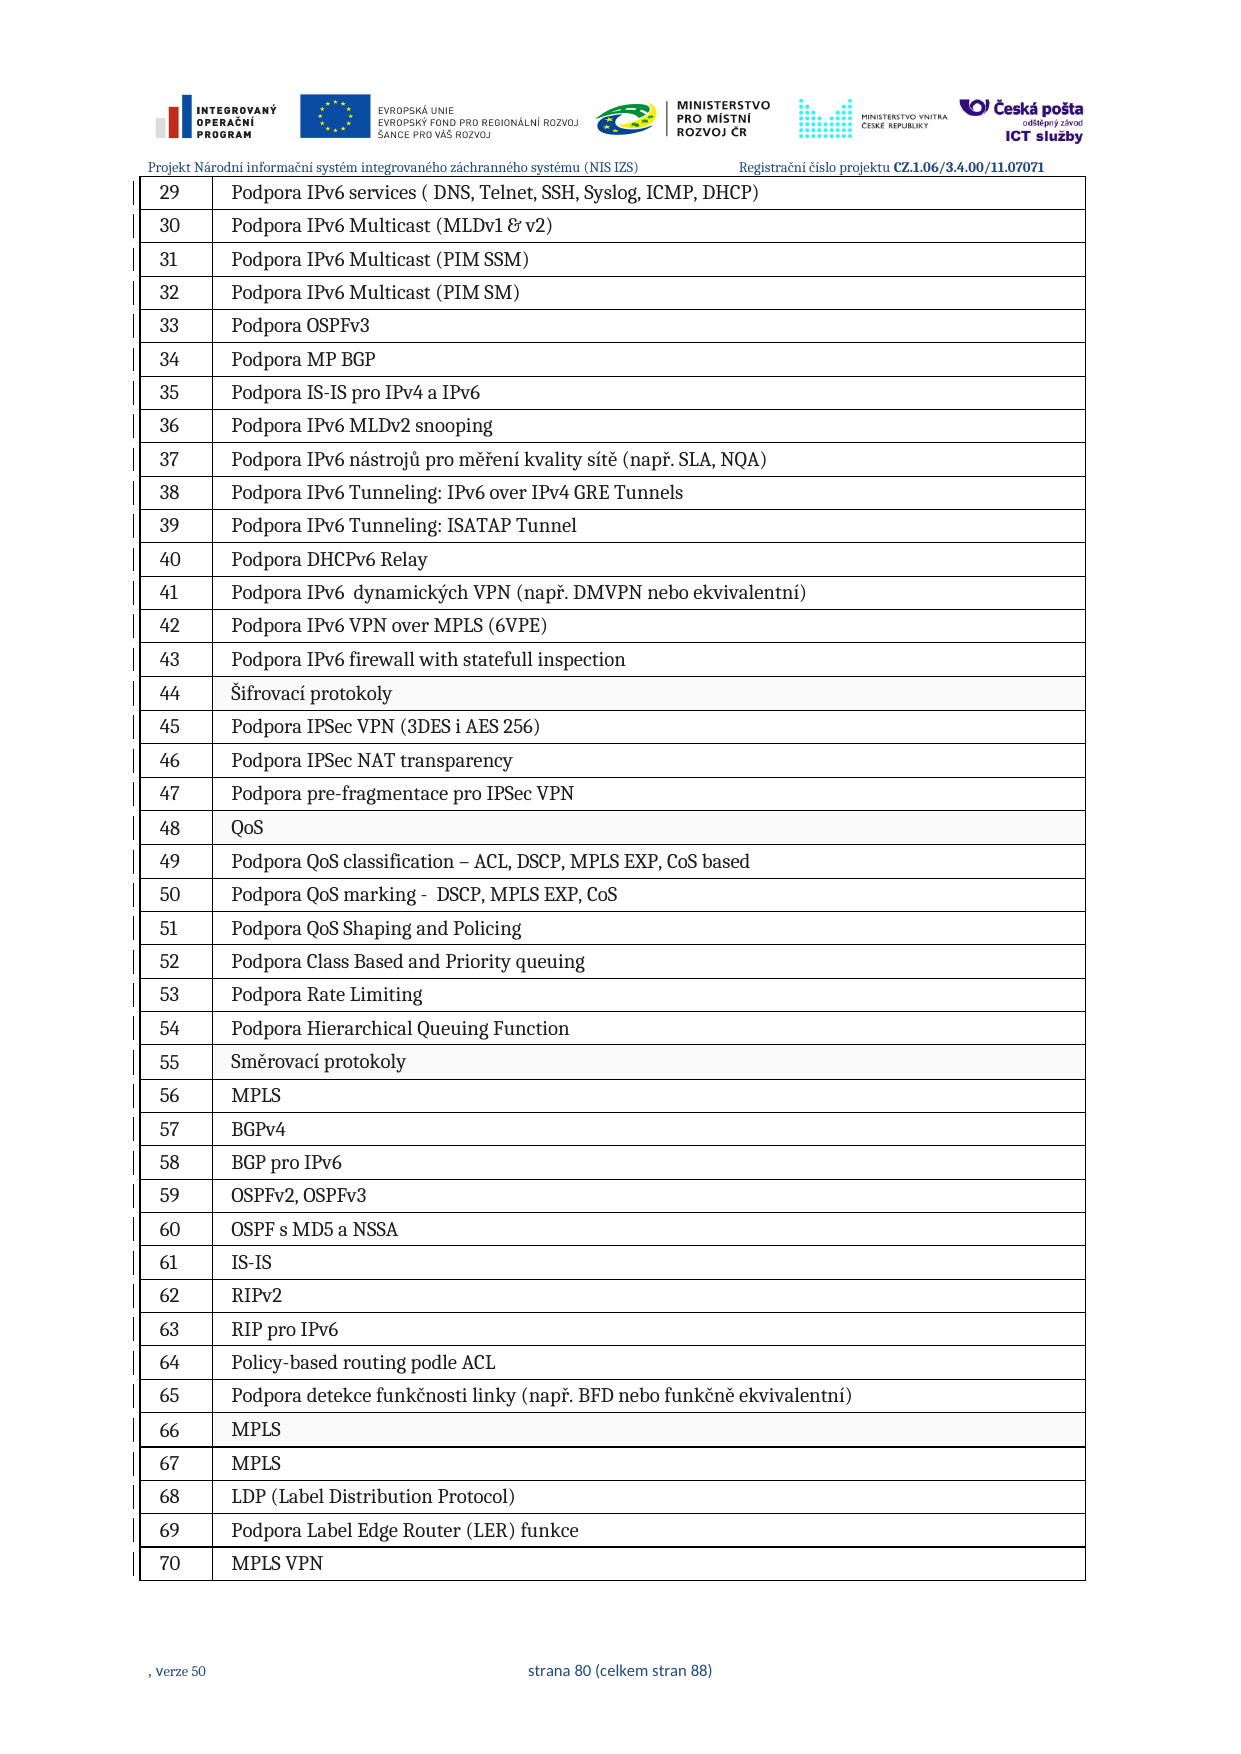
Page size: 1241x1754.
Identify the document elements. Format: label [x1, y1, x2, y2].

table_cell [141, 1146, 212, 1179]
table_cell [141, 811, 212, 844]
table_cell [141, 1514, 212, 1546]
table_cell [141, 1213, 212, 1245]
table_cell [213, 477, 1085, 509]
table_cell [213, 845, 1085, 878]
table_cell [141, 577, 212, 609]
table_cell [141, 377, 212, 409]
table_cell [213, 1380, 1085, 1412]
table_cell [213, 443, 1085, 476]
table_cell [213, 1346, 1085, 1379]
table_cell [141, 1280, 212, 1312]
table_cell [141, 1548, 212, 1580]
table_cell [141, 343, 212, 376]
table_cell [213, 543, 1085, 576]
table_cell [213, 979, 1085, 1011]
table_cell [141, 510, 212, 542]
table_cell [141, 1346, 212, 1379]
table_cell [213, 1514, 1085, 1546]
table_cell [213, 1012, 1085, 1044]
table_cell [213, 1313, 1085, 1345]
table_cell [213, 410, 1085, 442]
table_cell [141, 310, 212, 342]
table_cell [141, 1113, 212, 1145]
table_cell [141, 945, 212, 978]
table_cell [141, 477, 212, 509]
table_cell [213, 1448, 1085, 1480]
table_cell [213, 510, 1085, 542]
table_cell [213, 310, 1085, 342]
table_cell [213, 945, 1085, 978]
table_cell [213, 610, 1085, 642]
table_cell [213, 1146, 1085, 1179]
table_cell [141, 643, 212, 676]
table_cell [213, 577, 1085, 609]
picture [147, 86, 1091, 152]
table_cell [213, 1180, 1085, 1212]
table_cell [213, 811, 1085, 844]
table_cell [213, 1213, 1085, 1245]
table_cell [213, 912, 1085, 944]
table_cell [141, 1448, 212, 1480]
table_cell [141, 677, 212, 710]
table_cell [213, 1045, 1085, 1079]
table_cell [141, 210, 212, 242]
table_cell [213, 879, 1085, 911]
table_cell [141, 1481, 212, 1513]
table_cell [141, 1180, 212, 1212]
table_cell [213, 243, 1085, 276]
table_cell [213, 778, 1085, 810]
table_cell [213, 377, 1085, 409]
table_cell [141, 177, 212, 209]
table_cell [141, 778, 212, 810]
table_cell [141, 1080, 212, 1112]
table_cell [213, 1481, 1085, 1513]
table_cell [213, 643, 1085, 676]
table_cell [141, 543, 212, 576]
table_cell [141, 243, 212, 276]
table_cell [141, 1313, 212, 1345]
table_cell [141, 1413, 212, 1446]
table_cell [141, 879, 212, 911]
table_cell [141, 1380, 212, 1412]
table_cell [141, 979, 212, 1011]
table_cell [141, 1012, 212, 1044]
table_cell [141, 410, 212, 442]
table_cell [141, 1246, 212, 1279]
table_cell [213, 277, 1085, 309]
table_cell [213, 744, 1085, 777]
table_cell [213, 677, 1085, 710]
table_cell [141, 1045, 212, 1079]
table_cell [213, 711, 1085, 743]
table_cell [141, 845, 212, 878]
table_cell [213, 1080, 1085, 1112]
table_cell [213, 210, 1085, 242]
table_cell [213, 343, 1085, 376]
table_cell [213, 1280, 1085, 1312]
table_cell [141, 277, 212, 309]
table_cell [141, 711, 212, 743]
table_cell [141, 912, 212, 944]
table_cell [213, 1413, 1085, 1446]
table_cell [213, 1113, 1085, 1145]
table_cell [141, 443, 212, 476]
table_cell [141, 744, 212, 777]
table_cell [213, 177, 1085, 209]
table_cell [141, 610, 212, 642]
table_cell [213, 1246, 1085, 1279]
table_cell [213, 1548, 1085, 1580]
